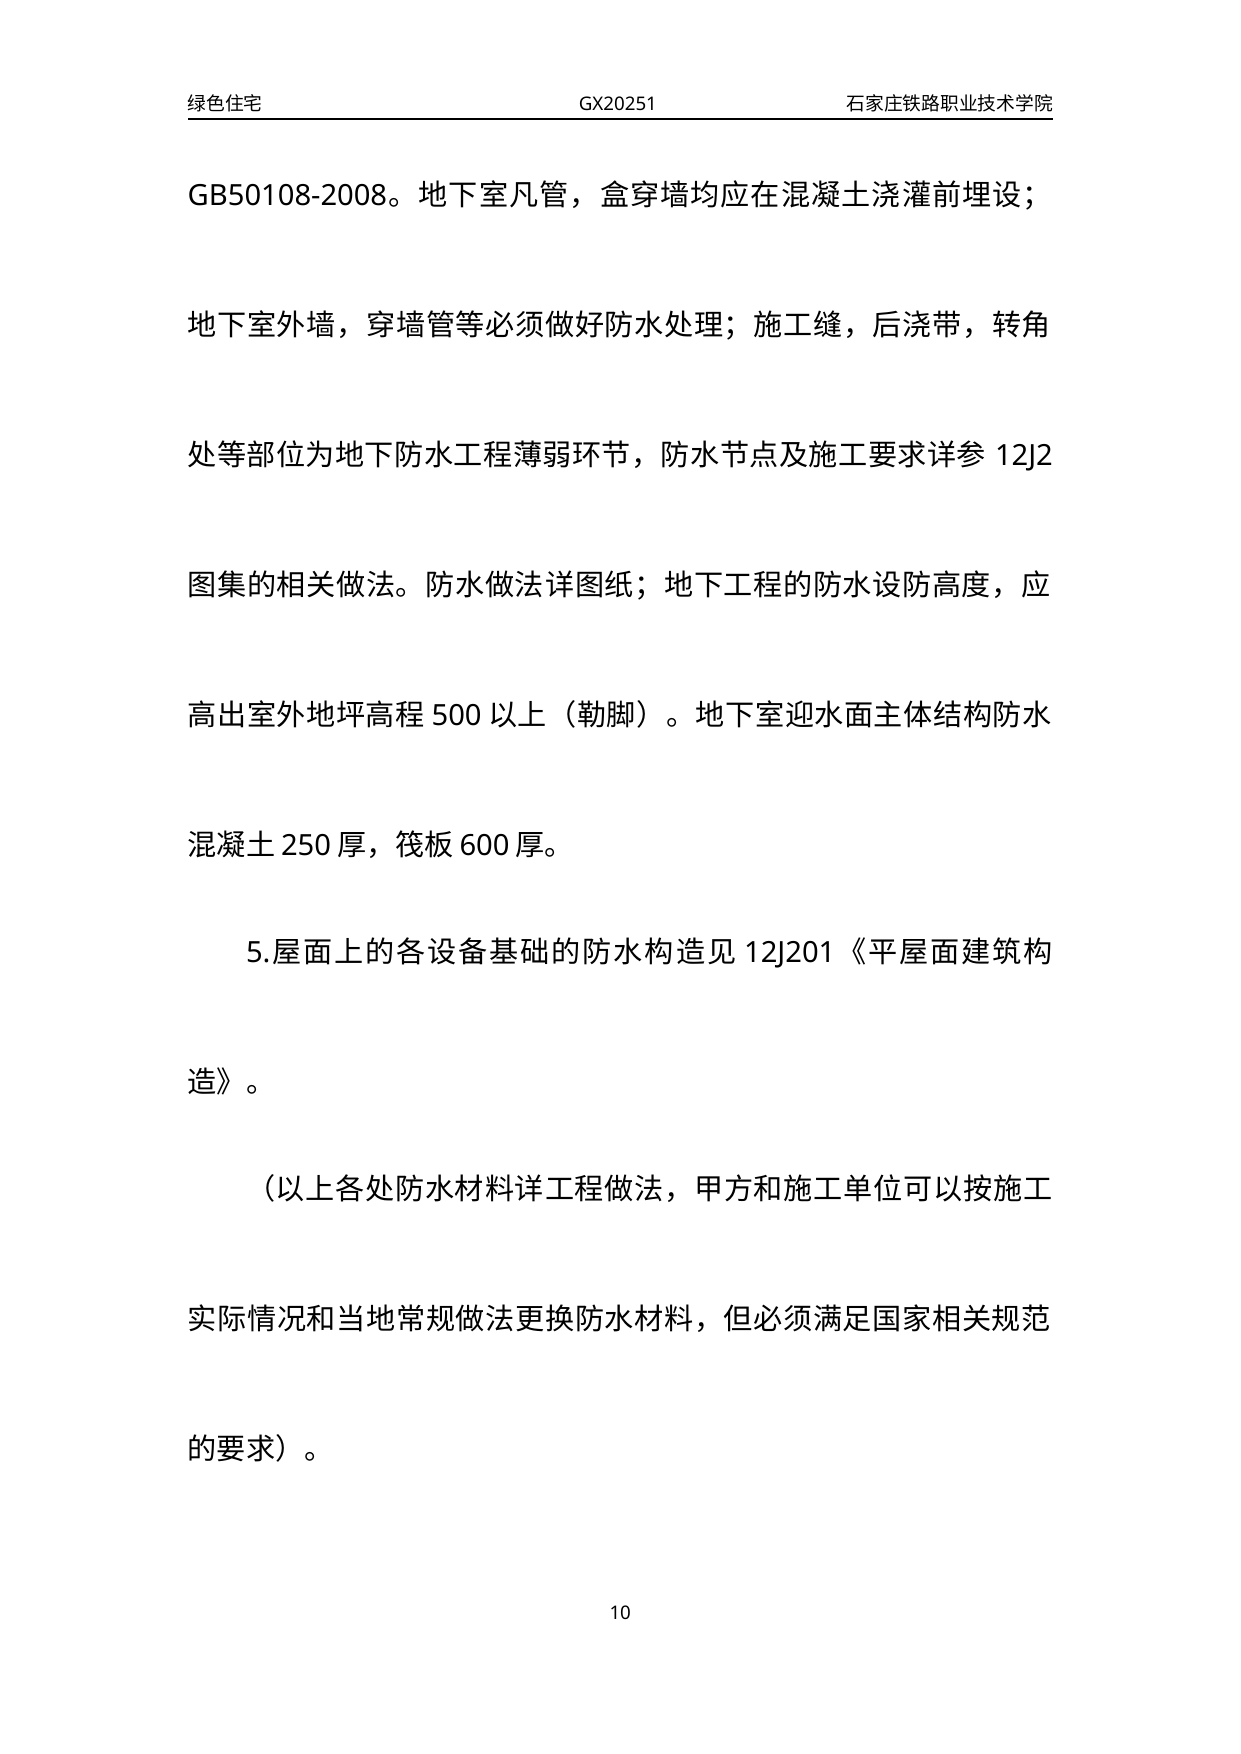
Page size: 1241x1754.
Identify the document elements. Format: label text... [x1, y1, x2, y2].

text 5.屋面上的各设备基础的防水构造见12J201《平屋面建筑构造》。 [187, 917, 1053, 1112]
text （以上各处防水材料详工程做法，甲方和施工单位可以按施工实际情况和当地常规做法更换防水材料，但必须满足国家相关规范的要求）。 [187, 1154, 1053, 1479]
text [187, 160, 1053, 875]
